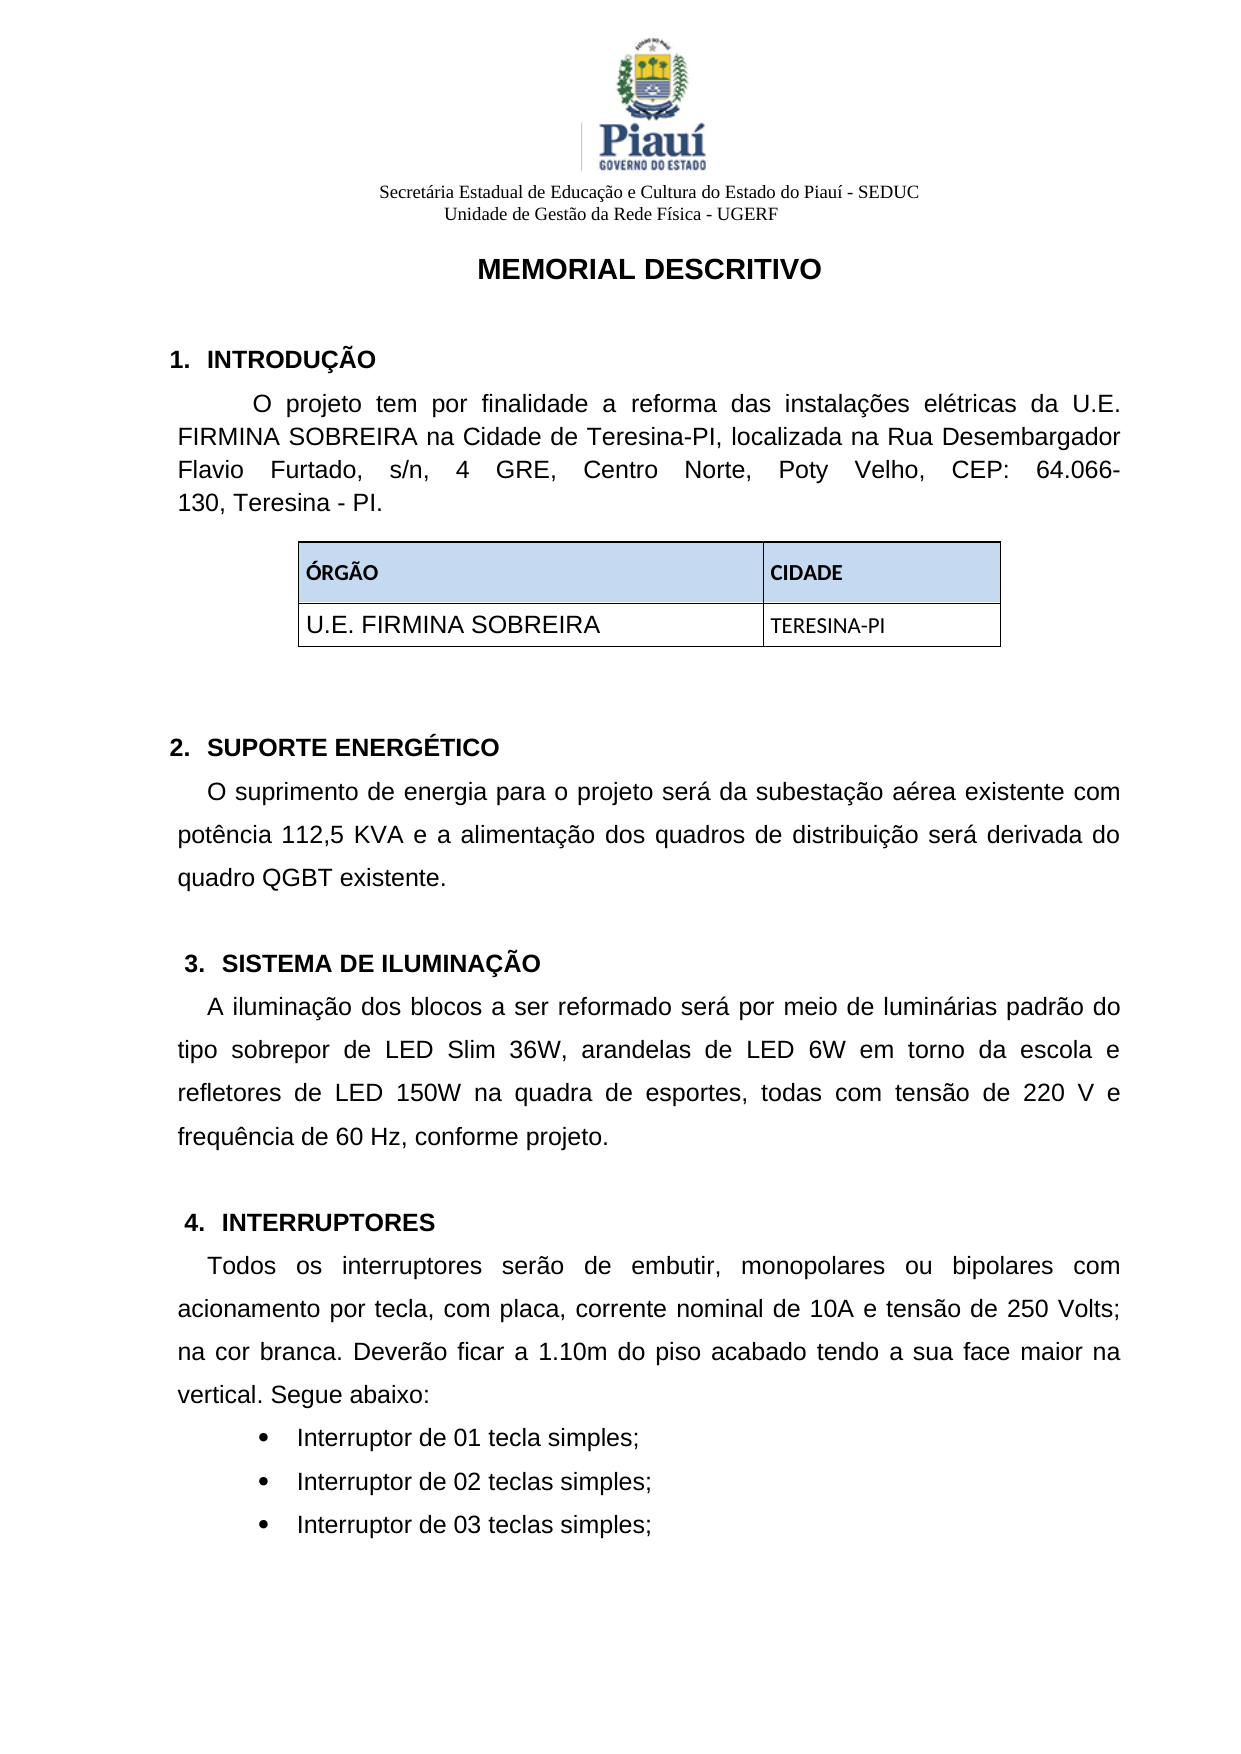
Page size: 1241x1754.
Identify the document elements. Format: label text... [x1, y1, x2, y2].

list SISTEMA DE ILUMINAÇÃO [184, 949, 1122, 978]
list Interruptor de 03 teclas simples; [259, 1510, 1122, 1539]
table_cell TERESINA-PI [764, 604, 1000, 646]
table_cell U.E. FIRMINA SOBREIRA [299, 604, 763, 646]
text O suprimento de energia para o projeto será da subestação aérea existente com potência 112,5 KVA e a alimentação dos quadros de distribuição será derivada do quadro QGBT existente. [177, 777, 1122, 892]
text A iluminação dos blocos a ser reformado será por meio de luminárias padrão do tipo sobrepor de LED Slim 36W, arandelas de LED 6W em torno da escola e refletores de LED 150W na quadra de esportes, todas com tensão de 220 V e frequência de 60 Hz, conforme projeto. [177, 992, 1122, 1150]
list SUPORTE ENERGÉTICO [169, 733, 1122, 762]
picture [581, 33, 719, 181]
text O projeto tem por finalidade a reforma das instalações elétricas da U.E. FIRMINA SOBREIRA na Cidade de Teresina-PI, localizada na Rua Desembargador Flavio Furtado, s/n, 4 GRE, Centro Norte, Poty Velho, CEP: 64.066-130, Teresina - PI. [177, 388, 1122, 516]
list Interruptor de 01 tecla simples; [259, 1423, 1122, 1452]
table_header ÓRGÃO [299, 543, 763, 602]
list INTERRUPTORES [184, 1208, 1122, 1237]
list Interruptor de 02 teclas simples; [259, 1467, 1122, 1496]
list INTRODUÇÃO [169, 345, 1122, 374]
table_header CIDADE [764, 543, 1000, 602]
text MEMORIAL DESCRITIVO [177, 252, 1122, 286]
text Todos os interruptores serão de embutir, monopolares ou bipolares com acionamento por tecla, com placa, corrente nominal de 10A e tensão de 250 Volts; na cor branca. Deverão ficar a 1.10m do piso acabado tendo a sua face maior na vertical. Segue abaixo: [177, 1251, 1122, 1409]
